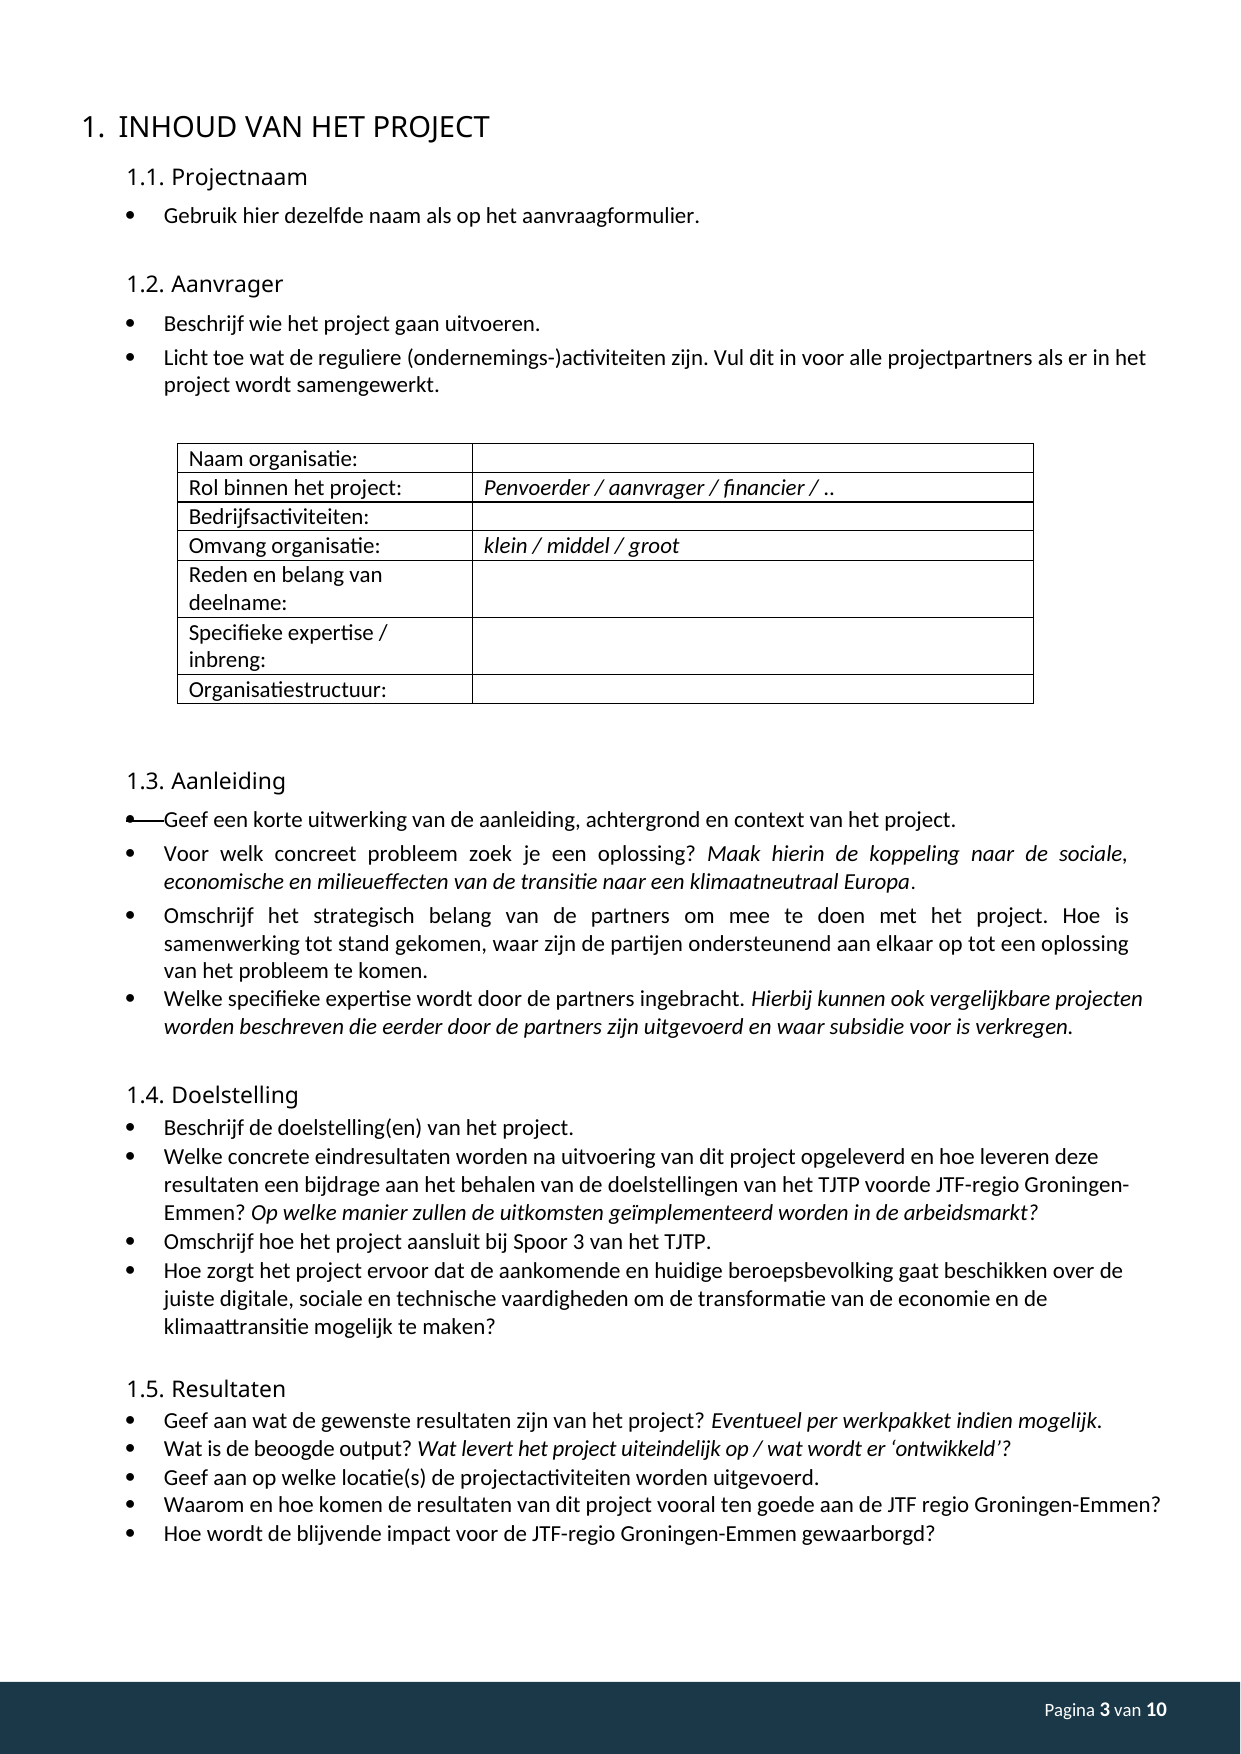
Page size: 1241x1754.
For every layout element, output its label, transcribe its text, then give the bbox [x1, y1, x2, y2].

list Geef aan wat de gewenste resultaten zijn van het project? Eventueel per werkpakket indien mogelijk. [126, 1407, 1167, 1434]
list Welke concrete eindresultaten worden na uitvoering van dit project opgeleverd en hoe leveren deze resultaten een bijdrage aan het behalen van de doelstellingen van het TJTP voorde JTF-regio Groningen-Emmen? Op welke manier zullen de uitkomsten geïmplementeerd worden in de arbeidsmarkt? [126, 1142, 1167, 1226]
list Hoe wordt de blijvende impact voor de JTF-regio Groningen-Emmen gewaarborgd? [126, 1519, 1167, 1547]
subtitle Resultaten [126, 1373, 1167, 1404]
subtitle Doelstelling [126, 1079, 1167, 1110]
list Geef een korte uitwerking van de aanleiding, achtergrond en context van het project. [126, 806, 1131, 833]
list Beschrijf wie het project gaan uitvoeren. [126, 309, 1168, 337]
table_cell [473, 618, 1033, 674]
list Hoe zorgt het project ervoor dat de aankomende en huidige beroepsbevolking gaat beschikken over de juiste digitale, sociale en technische vaardigheden om de transformatie van de economie en de klimaattransitie mogelijk te maken? [126, 1256, 1167, 1340]
list Geef aan op welke locatie(s) de projectactiviteiten worden uitgevoerd. [126, 1463, 1167, 1491]
list Beschrijf de doelstelling(en) van het project. [126, 1113, 1167, 1142]
table_cell Organisatiestructuur: [178, 675, 472, 703]
table_header Naam organisatie: [178, 444, 472, 472]
list Wat is de beoogde output? Wat levert het project uiteindelijk op / wat wordt er ‘ontwikkeld’? [126, 1434, 1167, 1463]
table_cell Bedrijfsactiviteiten: [178, 503, 472, 530]
list Omschrijf het strategisch belang van de partners om mee te doen met het project. Hoe is samenwerking tot stand gekomen, waar zijn de partijen ondersteunend aan elkaar op tot een oplossing van het probleem te komen. [126, 902, 1131, 984]
table_cell Rol binnen het project: [178, 473, 472, 501]
table_header [473, 444, 1033, 472]
table_cell Specifieke expertise / inbreng: [178, 618, 472, 674]
list Gebruik hier dezelfde naam als op het aanvraagformulier. [126, 202, 1167, 229]
table_cell Reden en belang van deelname: [178, 561, 472, 617]
table_cell klein / middel / groot [473, 531, 1033, 559]
list Waarom en hoe komen de resultaten van dit project vooral ten goede aan de JTF regio Groningen-Emmen? [126, 1491, 1167, 1519]
list Welke specifieke expertise wordt door de partners ingebracht. Hierbij kunnen ook vergelijkbare projecten worden beschreven die eerder door de partners zijn uitgevoerd en waar subsidie voor is verkregen. [126, 984, 1167, 1040]
table_cell Penvoerder / aanvrager / financier / .. [473, 473, 1033, 501]
table_cell [473, 675, 1033, 703]
subtitle Inhoud van het project [81, 106, 1167, 146]
subtitle Aanvrager [126, 268, 1167, 299]
subtitle Aanleiding [126, 765, 1167, 796]
list Omschrijf hoe het project aansluit bij Spoor 3 van het TJTP. [126, 1227, 1167, 1255]
list Voor welk concreet probleem zoek je een oplossing? Maak hierin de koppeling naar de sociale, economische en milieueffecten van de transitie naar een klimaatneutraal Europa. [126, 840, 1131, 895]
subtitle Projectnaam [126, 161, 1167, 192]
table_cell [473, 561, 1033, 617]
list Licht toe wat de reguliere (ondernemings-)activiteiten zijn. Vul dit in voor alle projectpartners als er in het project wordt samengewerkt. [126, 344, 1168, 398]
table_cell [473, 503, 1033, 530]
table_cell Omvang organisatie: [178, 531, 472, 559]
